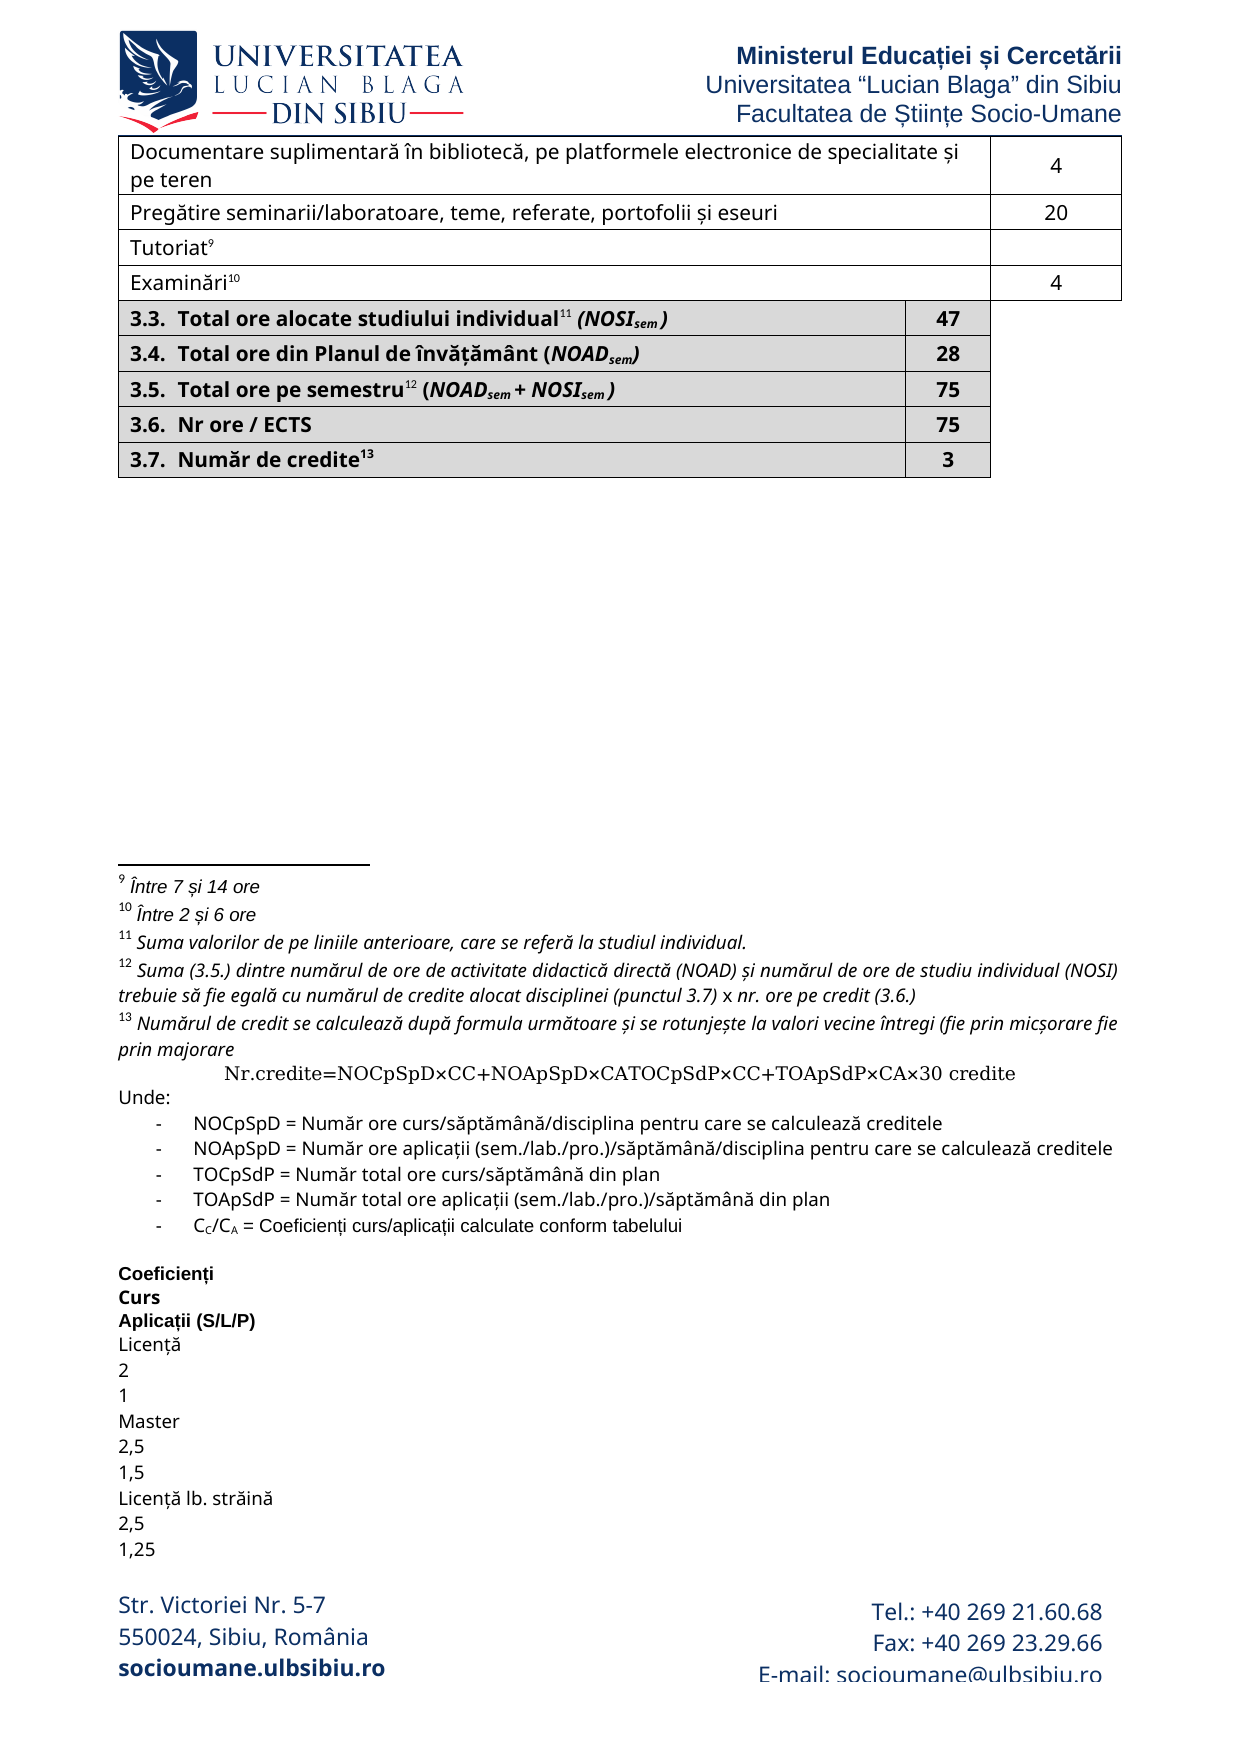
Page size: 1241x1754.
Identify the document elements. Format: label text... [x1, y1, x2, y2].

table_cell Total ore din Planul de învățământ (NOADsem) [119, 336, 905, 371]
table_cell Nr ore / ECTS [119, 407, 905, 442]
table_cell 3 [906, 443, 990, 477]
table_cell Pregătire seminarii/laboratoare, teme, referate, portofolii și eseuri [119, 195, 990, 229]
table_cell 28 [906, 336, 990, 371]
table_cell Examinări [119, 266, 990, 300]
table_cell 20 [991, 195, 1121, 229]
table_cell Total ore pe semestru (NOADsem + NOSIsem ) [119, 372, 905, 406]
table_cell 75 [906, 372, 990, 406]
table_cell Total ore alocate studiului individual (NOSIsem ) [119, 301, 905, 335]
table_cell 75 [906, 407, 990, 442]
table_cell Documentare suplimentară în bibliotecă, pe platformele electronice de specialitate și pe teren [119, 137, 990, 194]
table_cell Număr de credite [119, 443, 905, 477]
table_cell Tutoriat [119, 230, 990, 264]
table_cell [991, 230, 1121, 264]
table_cell 4 [991, 266, 1121, 300]
picture [118, 29, 464, 133]
table_cell 47 [906, 301, 990, 335]
table_cell 4 [991, 137, 1121, 194]
